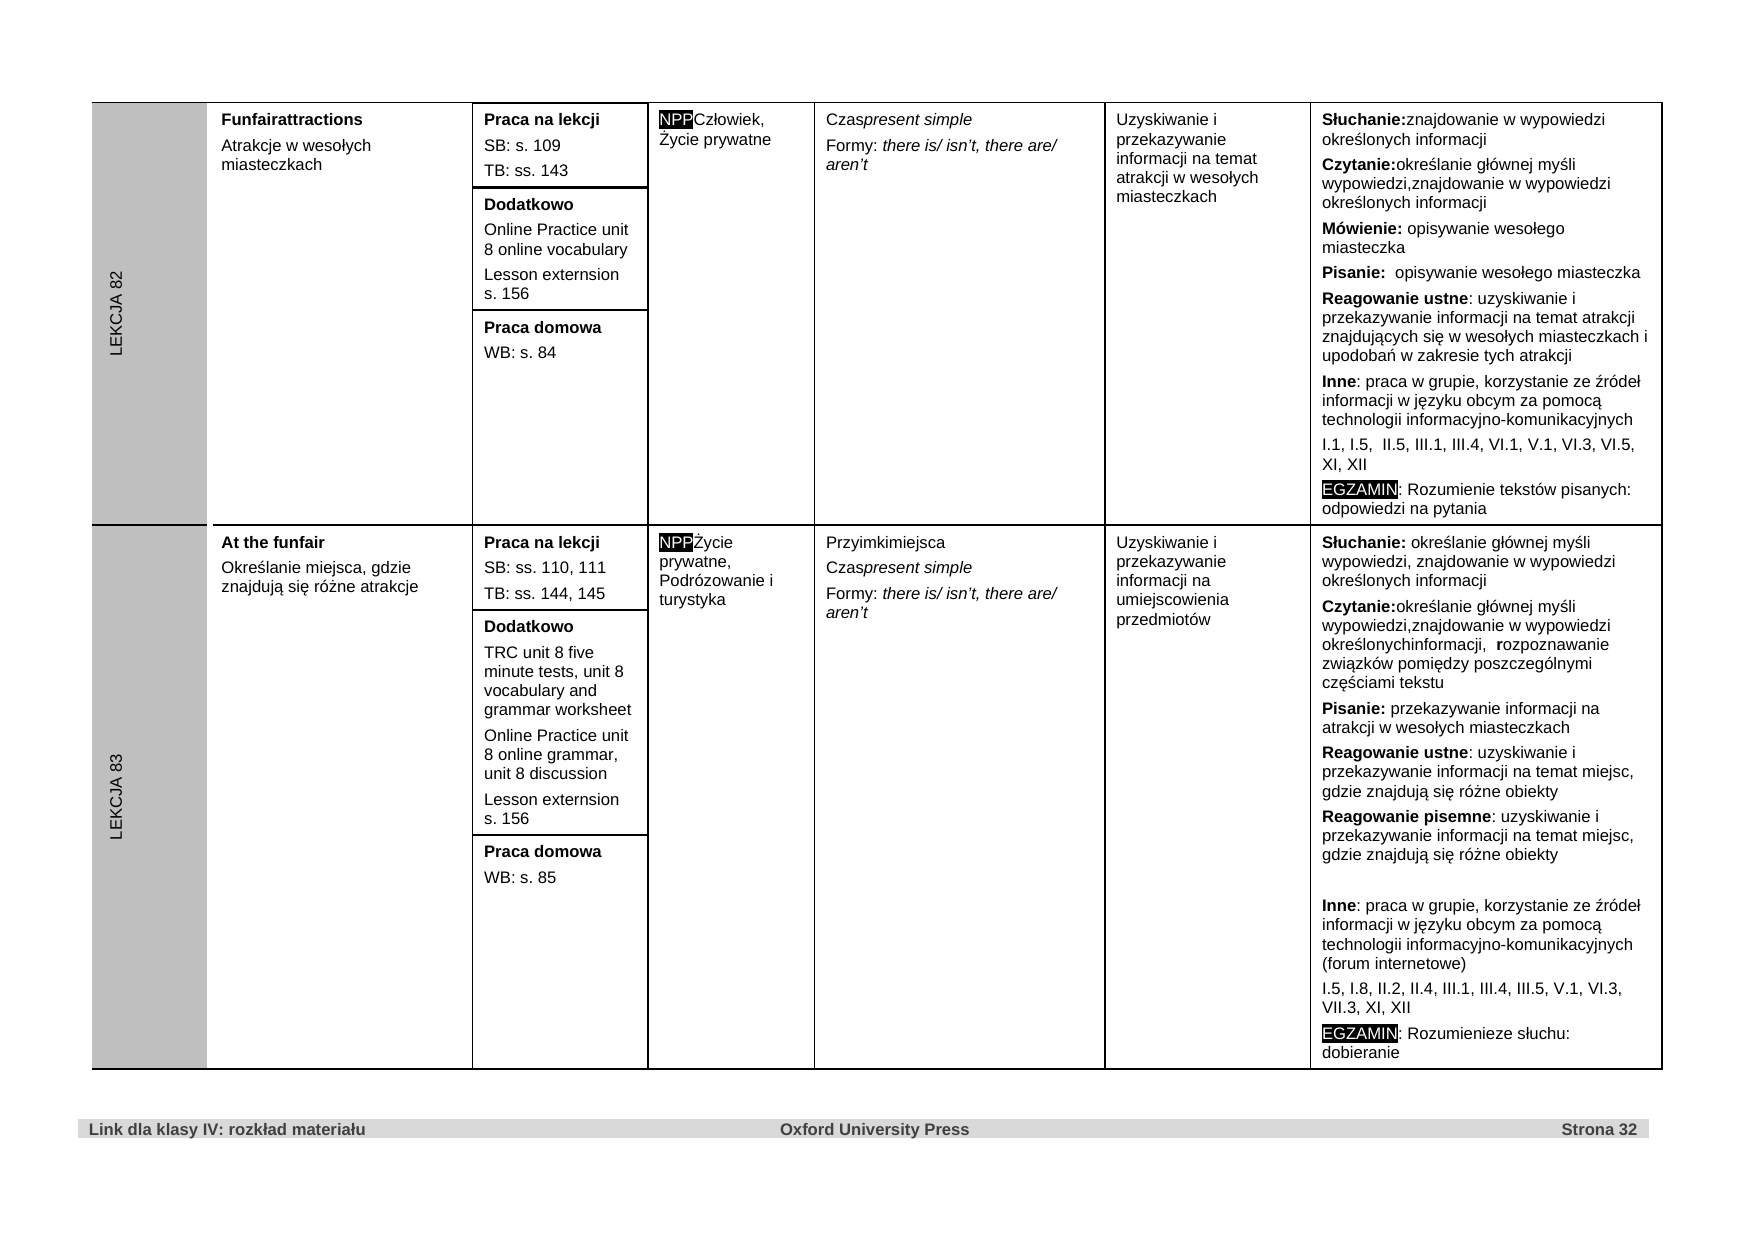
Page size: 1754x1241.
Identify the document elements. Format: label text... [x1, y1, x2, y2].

table_cell Dodatkowo TRC unit 8 five minute tests, unit 8 vocabulary and grammar worksheet Online Practice unit 8 online grammar, unit 8 discussion Lesson externsion s. 156 [473, 611, 647, 834]
table_cell Funfairattractions Atrakcje w wesołych miasteczkach [213, 103, 472, 524]
table_cell At the funfair Określanie miejsca, gdzie znajdują się różne atrakcje [213, 526, 472, 1068]
table_cell Słuchanie:znajdowanie w wypowiedzi określonych informacji Czytanie:określanie głównej myśli wypowiedzi,znajdowanie w wypowiedzi określonych informacji Mówienie: opisywanie wesołego miasteczka Pisanie: opisywanie wesołego miasteczka Reagowanie ustne: uzyskiwanie i przekazywanie informacji na temat atrakcji znajdujących się w wesołych miasteczkach i upodobań w zakresie tych atrakcji Inne: praca w grupie, korzystanie ze źródeł informacji w języku obcym za pomocą technologii informacyjno-komunikacyjnych I.1, I.5, II.5, III.1, III.4, VI.1, V.1, VI.3, VI.5, XI, XII EGZAMIN: Rozumienie tekstów pisanych: odpowiedzi na pytania [1311, 103, 1661, 524]
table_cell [815, 526, 1104, 1068]
table_cell Czaspresent simple Formy: there is/ isn’t, there are/ aren’t [815, 103, 1104, 524]
table_cell Dodatkowo Online Practice unit 8 online vocabulary Lesson externsion s. 156 [473, 189, 647, 309]
table_cell Praca na lekcji SB: s. 109 TB: ss. 143 [473, 104, 647, 186]
table_cell Praca domowa WB: s. 85 [473, 836, 647, 1068]
table_cell NPPŻycie prywatne, Podrózowanie i turystyka [649, 526, 814, 1068]
table_cell NPPCzłowiek, Życie prywatne [649, 103, 814, 524]
table_cell Praca domowa WB: s. 84 [473, 311, 647, 524]
table_cell LEKCJA 82 [92, 103, 207, 524]
table_cell Praca na lekcji SB: ss. 110, 111 TB: ss. 144, 145 [473, 526, 647, 609]
table_cell LEKCJA 83 [92, 526, 207, 1068]
table_cell Uzyskiwanie i przekazywanie informacji na temat atrakcji w wesołych miasteczkach [1106, 103, 1310, 524]
table_cell Słuchanie: określanie głównej myśli wypowiedzi, znajdowanie w wypowiedzi określonych informacji Czytanie:określanie głównej myśli wypowiedzi,znajdowanie w wypowiedzi określonychinformacji, rozpoznawanie związków pomiędzy poszczególnymi częściami tekstu Pisanie: przekazywanie informacji na atrakcji w wesołych miasteczkach Reagowanie ustne: uzyskiwanie i przekazywanie informacji na temat miejsc, gdzie znajdują się różne obiekty Reagowanie pisemne: uzyskiwanie i przekazywanie informacji na temat miejsc, gdzie znajdują się różne obiekty Inne: praca w grupie, korzystanie ze źródeł informacji w języku obcym za pomocą technologii informacyjno-komunikacyjnych (forum internetowe) I.5, I.8, II.2, II.4, III.1, III.4, III.5, V.1, VI.3, VII.3, XI, XII EGZAMIN: Rozumienieze słuchu: dobieranie [1311, 526, 1661, 1068]
table_cell Uzyskiwanie i przekazywanie informacji na umiejscowienia przedmiotów [1106, 526, 1310, 1068]
